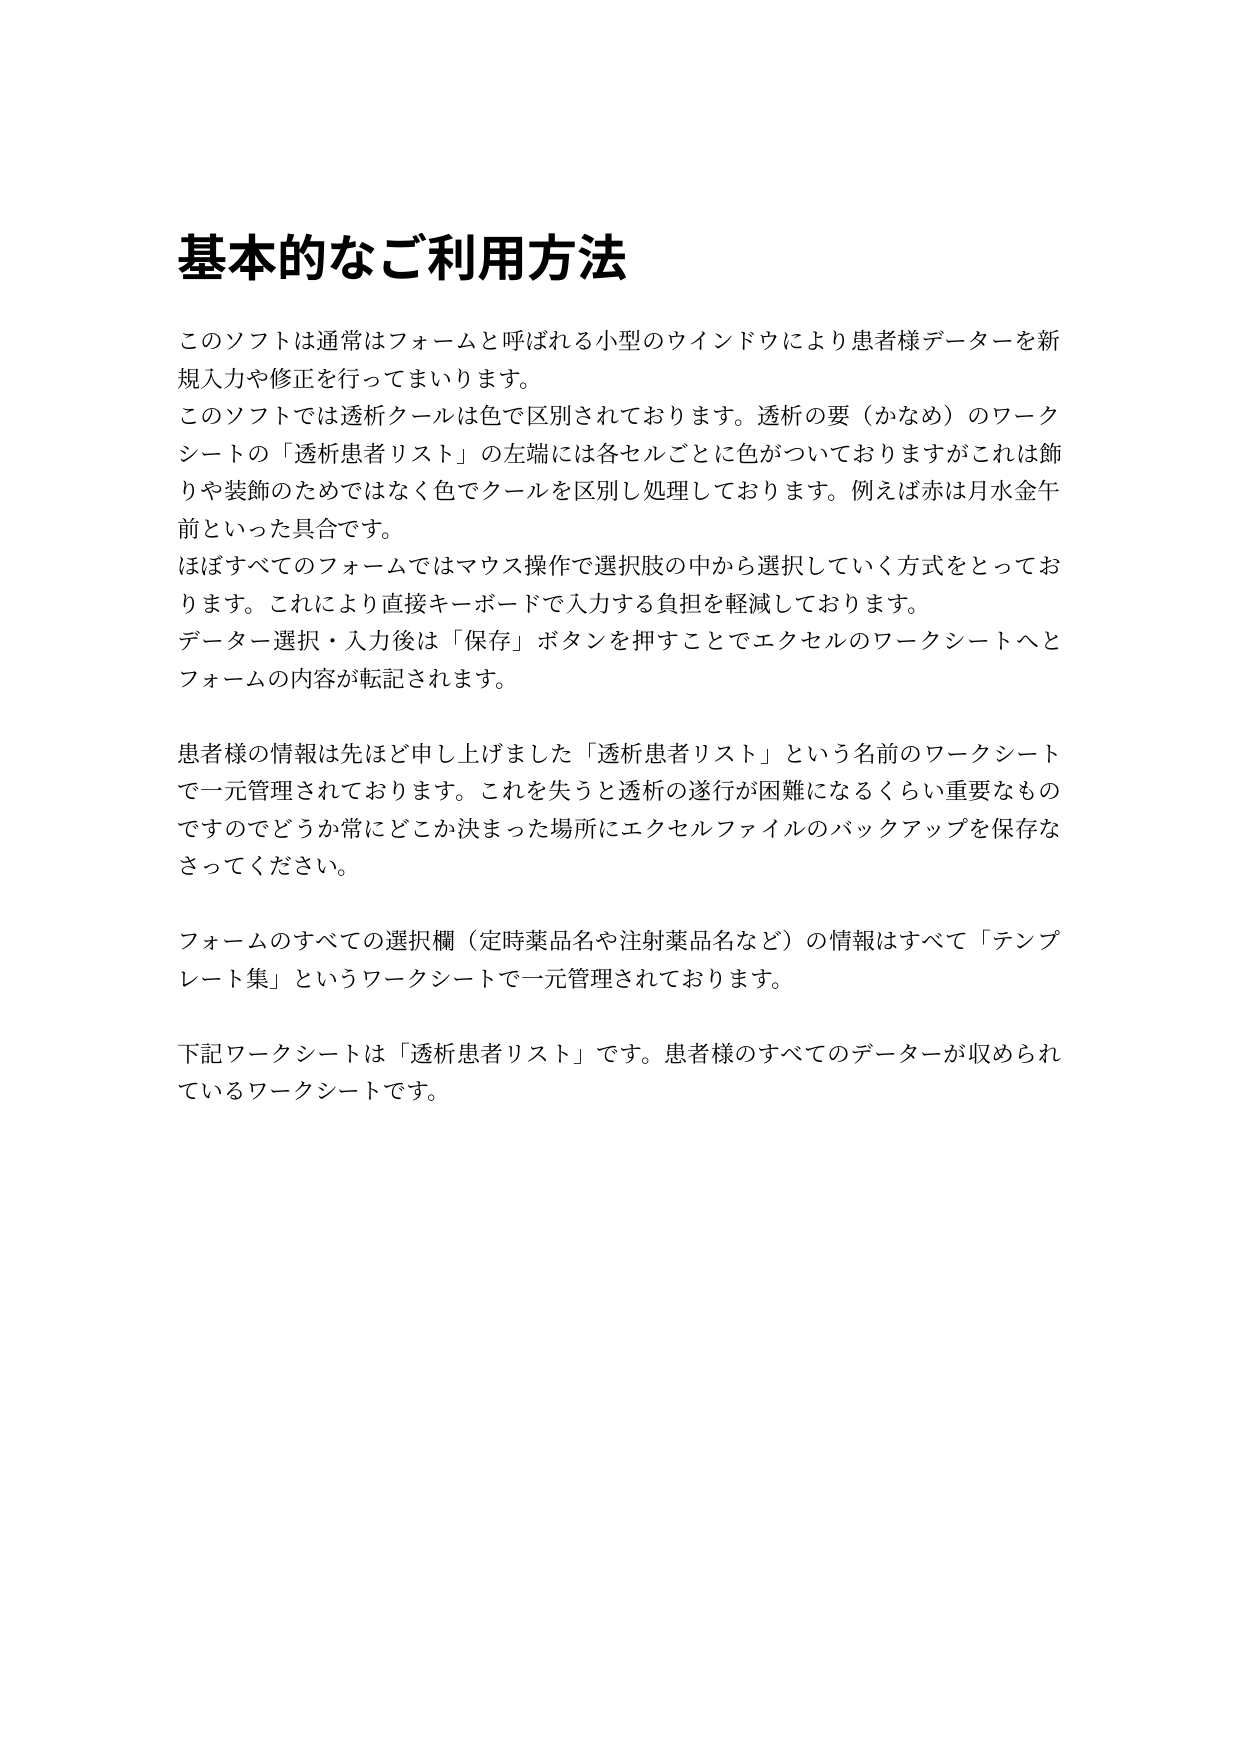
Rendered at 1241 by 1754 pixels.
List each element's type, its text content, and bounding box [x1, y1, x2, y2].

text このソフトでは透析クールは色で区別されております。透析の要（かなめ）のワークシートの「透析患者リスト」の左端には各セルごとに色がついておりますがこれは飾りや装飾のためではなく色でクールを区別し処理しております。例えば赤は月水金午前といった具合です。 [177, 396, 1063, 546]
text 下記ワークシートは「透析患者リスト」です。患者様のすべてのデーターが収められているワークシートです。 [177, 1033, 1063, 1108]
text 患者様の情報は先ほど申し上げました「透析患者リスト」という名前のワークシートで一元管理されております。これを失うと透析の遂行が困難になるくらい重要なものですのでどうか常にどこか決まった場所にエクセルファイルのバックアップを保存なさってください。 [177, 733, 1063, 883]
text データー選択・入力後は「保存」ボタンを押すことでエクセルのワークシートへとフォームの内容が転記されます。 [177, 621, 1063, 696]
text ほぼすべてのフォームではマウス操作で選択肢の中から選択していく方式をとっております。これにより直接キーボードで入力する負担を軽減しております。 [177, 546, 1063, 621]
subtitle 基本的なご利用方法 [177, 217, 1063, 292]
text このソフトは通常はフォームと呼ばれる小型のウインドウにより患者様データーを新規入力や修正を行ってまいります。 [177, 321, 1063, 396]
text フォームのすべての選択欄（定時薬品名や注射薬品名など）の情報はすべて「テンプレート集」というワークシートで一元管理されております。 [177, 921, 1063, 996]
